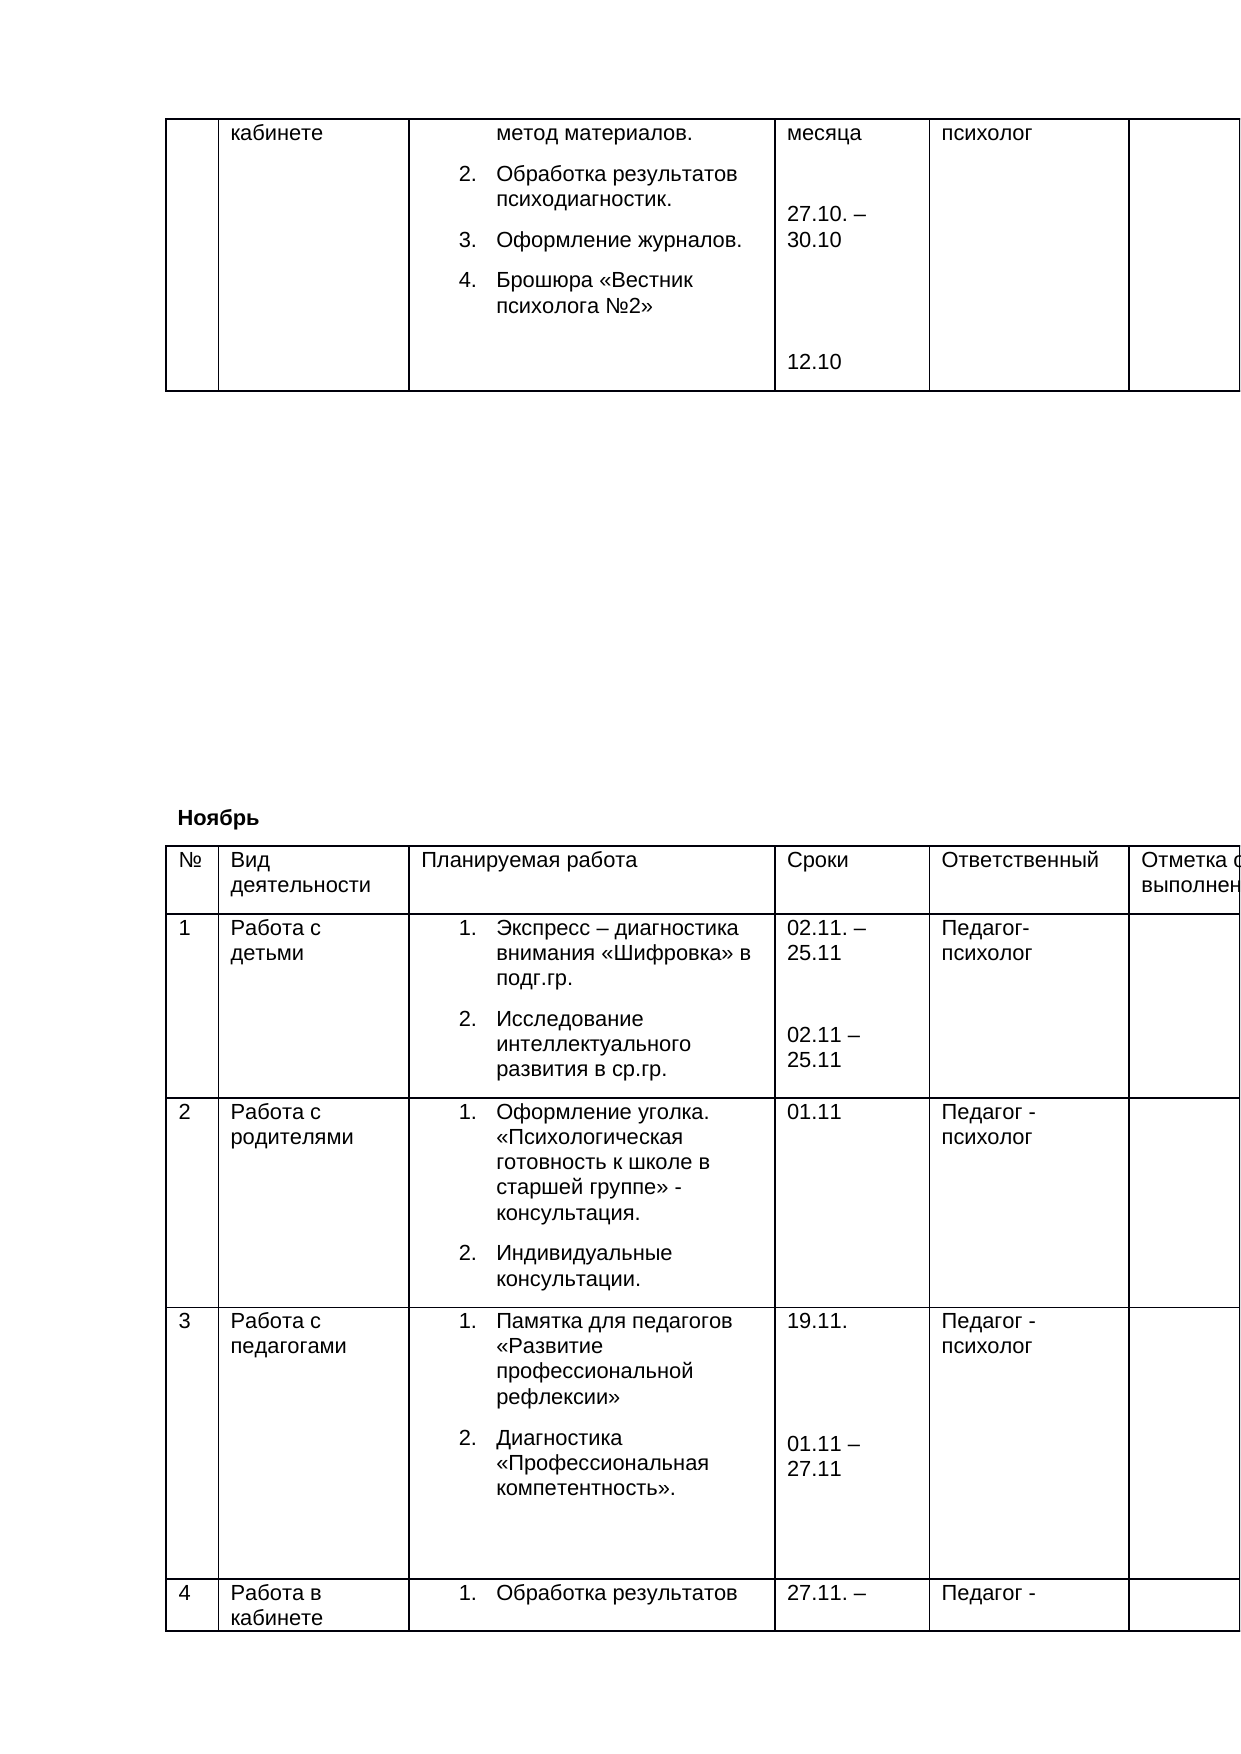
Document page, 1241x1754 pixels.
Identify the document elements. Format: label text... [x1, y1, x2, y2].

table_cell 2 [167, 1099, 218, 1306]
table_cell 19.11. 01.11 – 27.11 [776, 1308, 929, 1578]
table_cell 1 [167, 915, 218, 1097]
table_cell [1130, 1580, 1239, 1630]
table_cell Работа в кабинете [219, 1580, 408, 1630]
table_header Отметка о выполнении [1130, 847, 1239, 913]
table_header Планируемая работа [410, 847, 774, 913]
table_cell 02.11. – 25.11 02.11 – 25.11 [776, 915, 929, 1097]
table_cell Работа с родителями [219, 1099, 408, 1306]
table_cell Работа с педагогами [219, 1308, 408, 1578]
table_cell Работа с детьми [219, 915, 408, 1097]
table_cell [410, 120, 774, 390]
table_cell 01.11 [776, 1099, 929, 1306]
table_cell 4 [167, 1580, 218, 1630]
table_cell Педагог - психолог [930, 1580, 1128, 1630]
table_cell Педагог-психолог [930, 915, 1128, 1097]
table_cell [1130, 1099, 1239, 1306]
table_header Ответственный [930, 847, 1128, 913]
table_cell 4 [167, 120, 218, 390]
table_cell Работа в кабинете [219, 120, 408, 390]
table_header Вид деятельности [219, 847, 408, 913]
table_cell Памятка для педагогов «Развитие профессиональной рефлексии» Диагностика «Профессиональная компетентность». [410, 1308, 774, 1578]
table_cell Оформление уголка. «Психологическая готовность к школе в старшей группе» - консультация. Индивидуальные консультации. [410, 1099, 774, 1306]
table_header Сроки [776, 847, 929, 913]
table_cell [776, 1580, 929, 1630]
table_cell 3 [167, 1308, 218, 1578]
table_cell [1130, 120, 1239, 390]
table_cell Экспресс – диагностика внимания «Шифровка» в подг.гр. Исследование интеллектуального развития в ср.гр. [410, 915, 774, 1097]
table_cell [1130, 1308, 1239, 1578]
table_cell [410, 1580, 774, 1630]
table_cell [776, 120, 929, 390]
text Ноябрь [177, 804, 1152, 830]
table_cell Педагог - психолог [930, 1308, 1128, 1578]
table_cell Педагог - психолог [930, 120, 1128, 390]
table_header № [167, 847, 218, 913]
table_cell [1130, 915, 1239, 1097]
table_cell Педагог - психолог [930, 1099, 1128, 1306]
